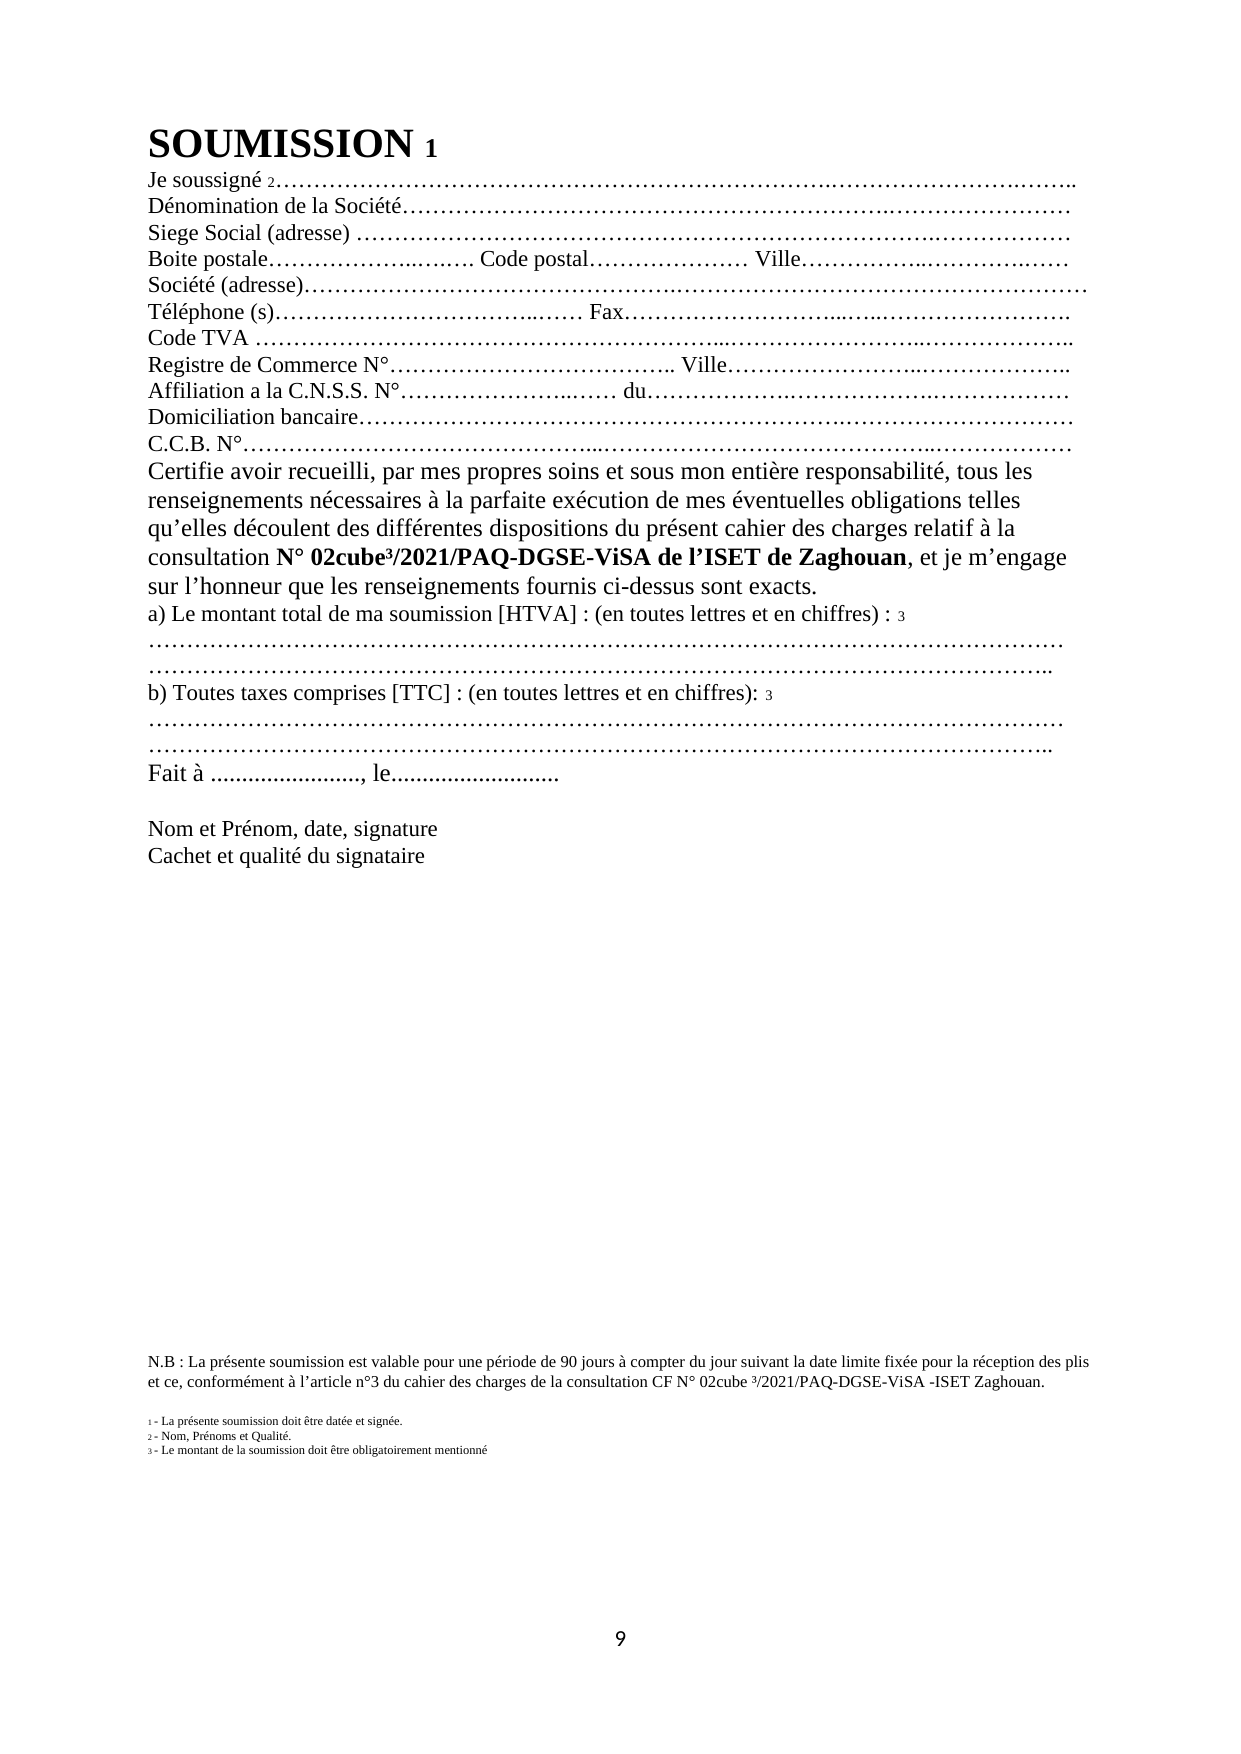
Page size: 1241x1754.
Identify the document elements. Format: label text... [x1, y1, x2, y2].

text et ce, conformément à l’article n°3 du cahier des charges de la consultation CF N° 02cube ³/2021/PAQ-DGSE-ViSA -ISET Zaghouan. [148, 1371, 1092, 1391]
text 2 - Nom, Prénoms et Qualité. [148, 1428, 1092, 1443]
text Certifie avoir recueilli, par mes propres soins et sous mon entière responsabilité, tous les renseignements nécessaires à la parfaite exécution de mes éventuelles obligations telles qu’elles découlent des différentes dispositions du présent cahier des charges relatif à la consultation N° 02cube³/2021/PAQ-DGSE-ViSA de l’ISET de Zaghouan, et je m’engage sur l’honneur que les renseignements fournis ci-dessus sont exacts. [148, 456, 1092, 600]
text C.C.B. N°………………………………………...……………………………………..……………… [148, 430, 1092, 456]
text b) Toutes taxes comprises [TTC] : (en toutes lettres et en chiffres): 3 [148, 679, 1092, 705]
text ……………………………………………………………………………………………………….. [148, 652, 1092, 679]
text Téléphone (s)……………………………..…… Fax………………………...…..……………………. [148, 298, 1092, 324]
text Siege Social (adresse) ………………………………………………………………….……………… [148, 219, 1092, 245]
text 3 - Le montant de la soumission doit être obligatoirement mentionné [148, 1443, 1092, 1457]
text Fait à ........................, le........................... [148, 758, 1092, 787]
text ………………………………………………………………………………………………………… [148, 626, 1092, 652]
text a) Le montant total de ma soumission [HTVA] : (en toutes lettres et en chiffres) : 3 [148, 600, 1092, 626]
text Cachet et qualité du signataire [148, 842, 1092, 868]
text ………………………………………………………………………………………………………… [148, 705, 1092, 732]
text 1 - La présente soumission doit être datée et signée. [148, 1414, 1092, 1428]
text Société (adresse)………………………………………….……………………………………………… [148, 272, 1092, 298]
text N.B : La présente soumission est valable pour une période de 90 jours à compter du jour suivant la date limite fixée pour la réception des plis [148, 1352, 1092, 1371]
text Registre de Commerce N°……………………………….. Ville……………………..……………….. [148, 351, 1092, 377]
text Domiciliation bancaire……………………………………………………….………………………… [148, 403, 1092, 430]
text Nom et Prénom, date, signature [148, 815, 1092, 842]
text SOUMISSION 1 [148, 118, 1092, 166]
text Affiliation a la C.N.S.S. N°…………………..…… du……………….……………….……………… [148, 377, 1092, 403]
text Boite postale………………..….…. Code postal………………… Ville……………..………….…… [148, 245, 1092, 272]
text Je soussigné 2……………………………………………………………….…………………….…….. [148, 166, 1092, 192]
text Code TVA ……………………………………………………...……………………..……………….. [148, 324, 1092, 351]
text Dénomination de la Société……………………………………………………….…………………… [148, 192, 1092, 219]
text ……………………………………………………………………………………………………….. [148, 732, 1092, 758]
